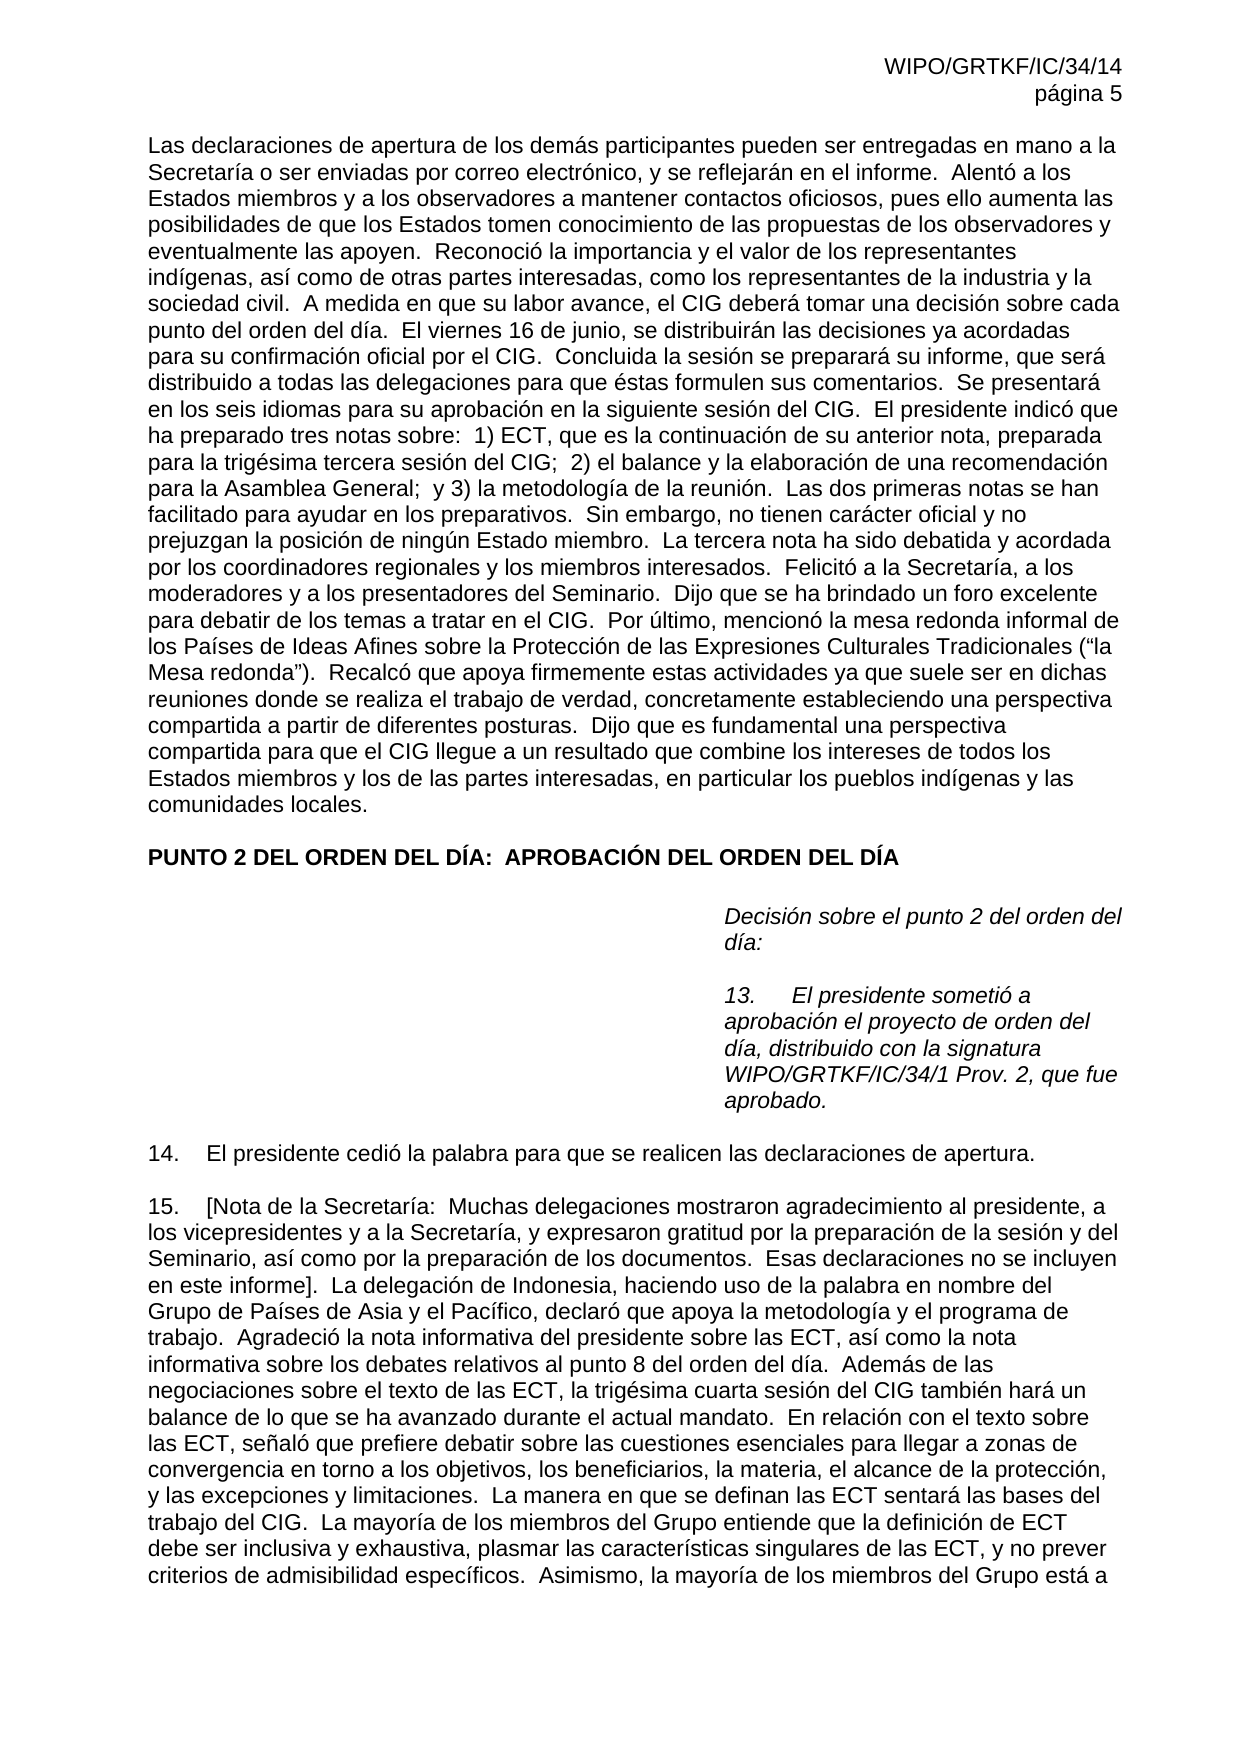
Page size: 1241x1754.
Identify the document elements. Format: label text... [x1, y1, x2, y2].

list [148, 1193, 1122, 1588]
subtitle PUNTO 2 DEL ORDEN DEL DÍA: APROBACIÓN DEL ORDEN DEL DÍA [148, 844, 1122, 870]
list El presidente cedió la palabra para que se realicen las declaraciones de apertura. [148, 1140, 1122, 1166]
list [148, 132, 1122, 817]
list Decisión sobre el punto 2 del orden del día: [724, 903, 1122, 955]
list El presidente sometió a aprobación el proyecto de orden del día, distribuido con la signatura WIPO/GRTKF/IC/34/1 Prov. 2, que fue aprobado. [724, 982, 1122, 1113]
